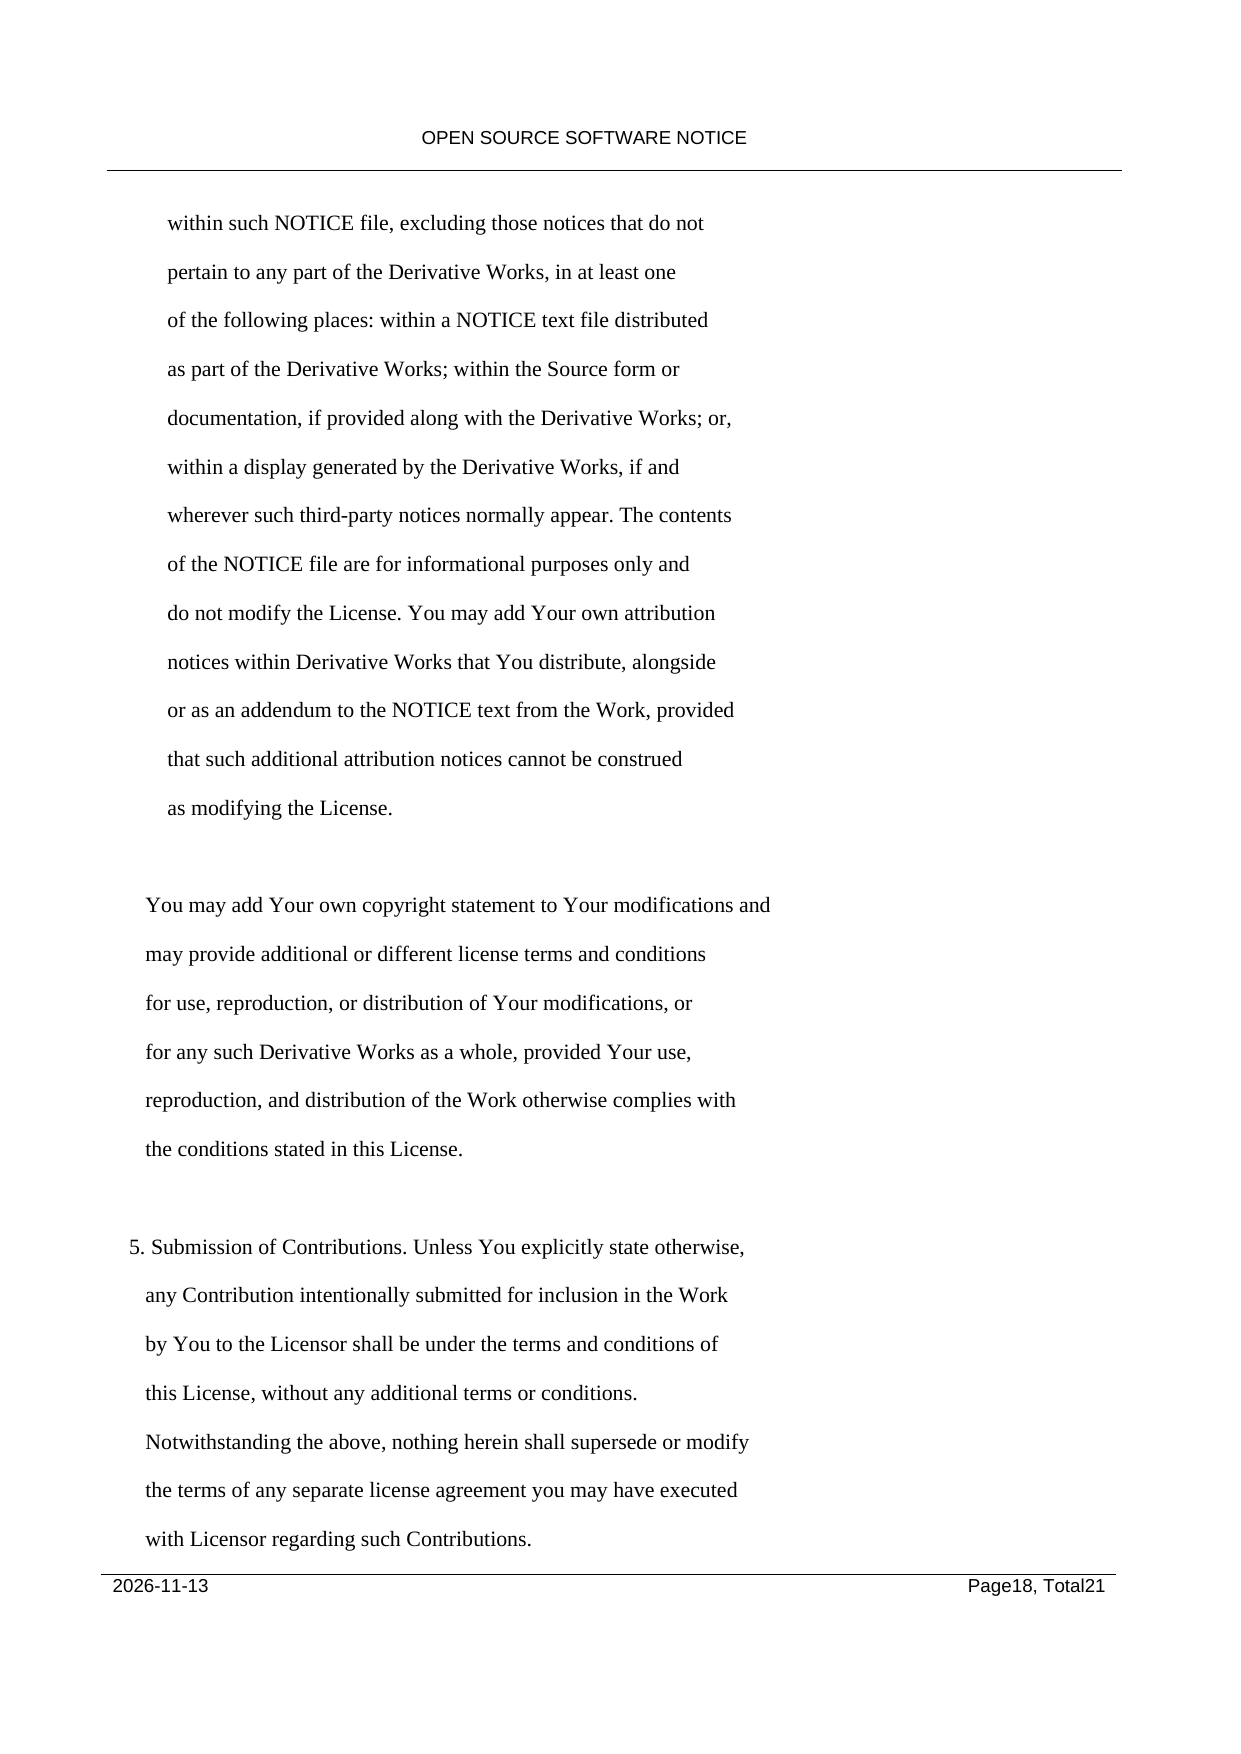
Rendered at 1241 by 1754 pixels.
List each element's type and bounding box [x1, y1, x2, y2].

text [112, 206, 1128, 1555]
